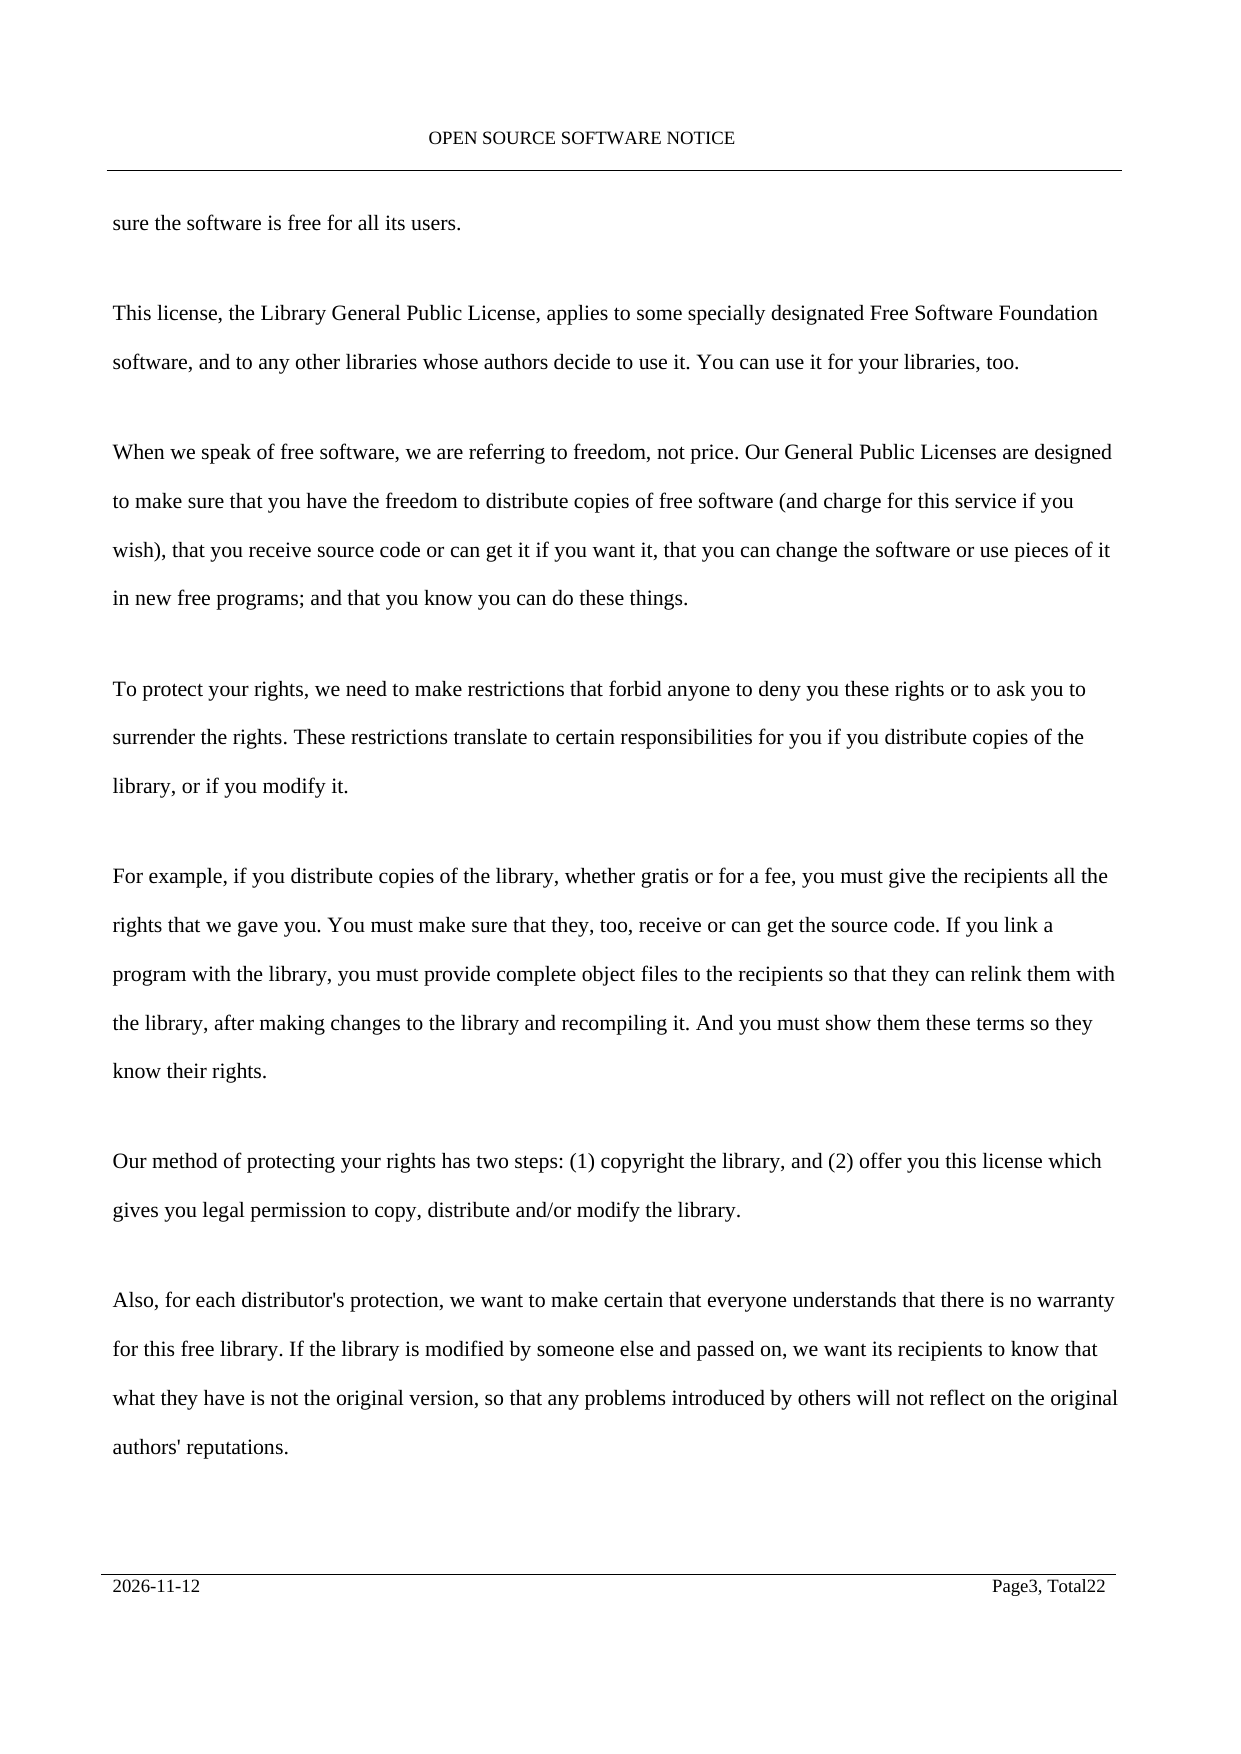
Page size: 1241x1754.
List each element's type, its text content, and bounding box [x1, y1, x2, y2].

text To protect your rights, we need to make restrictions that forbid anyone to deny you these rights or to ask you to surrender the rights. These restrictions translate to certain responsibilities for you if you distribute copies of the library, or if you modify it. [112, 672, 1128, 802]
text For example, if you distribute copies of the library, whether gratis or for a fee, you must give the recipients all the rights that we gave you. You must make sure that they, too, receive or can get the source code. If you link a program with the library, you must provide complete object files to the recipients so that they can relink them with the library, after making changes to the library and recompiling it. And you must show them these terms so they know their rights. [112, 860, 1128, 1087]
text When we speak of free software, we are referring to freedom, not price. Our General Public Licenses are designed to make sure that you have the freedom to distribute copies of free software (and charge for this service if you wish), that you receive source code or can get it if you want it, that you can change the software or use pieces of it in new free programs; and that you know you can do these things. [112, 436, 1128, 614]
text This license, the Library General Public License, applies to some specially designated Free Software Foundation software, and to any other libraries whose authors decide to use it. You can use it for your libraries, too. [112, 297, 1128, 378]
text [112, 206, 1128, 239]
text Also, for each distributor's protection, we want to make certain that everyone understands that there is no warranty for this free library. If the library is modified by someone else and passed on, we want its recipients to know that what they have is not the original version, so that any problems introduced by others will not reflect on the original authors' reputations. [112, 1284, 1128, 1463]
text Our method of protecting your rights has two steps: (1) copyright the library, and (2) offer you this license which gives you legal permission to copy, distribute and/or modify the library. [112, 1145, 1128, 1226]
